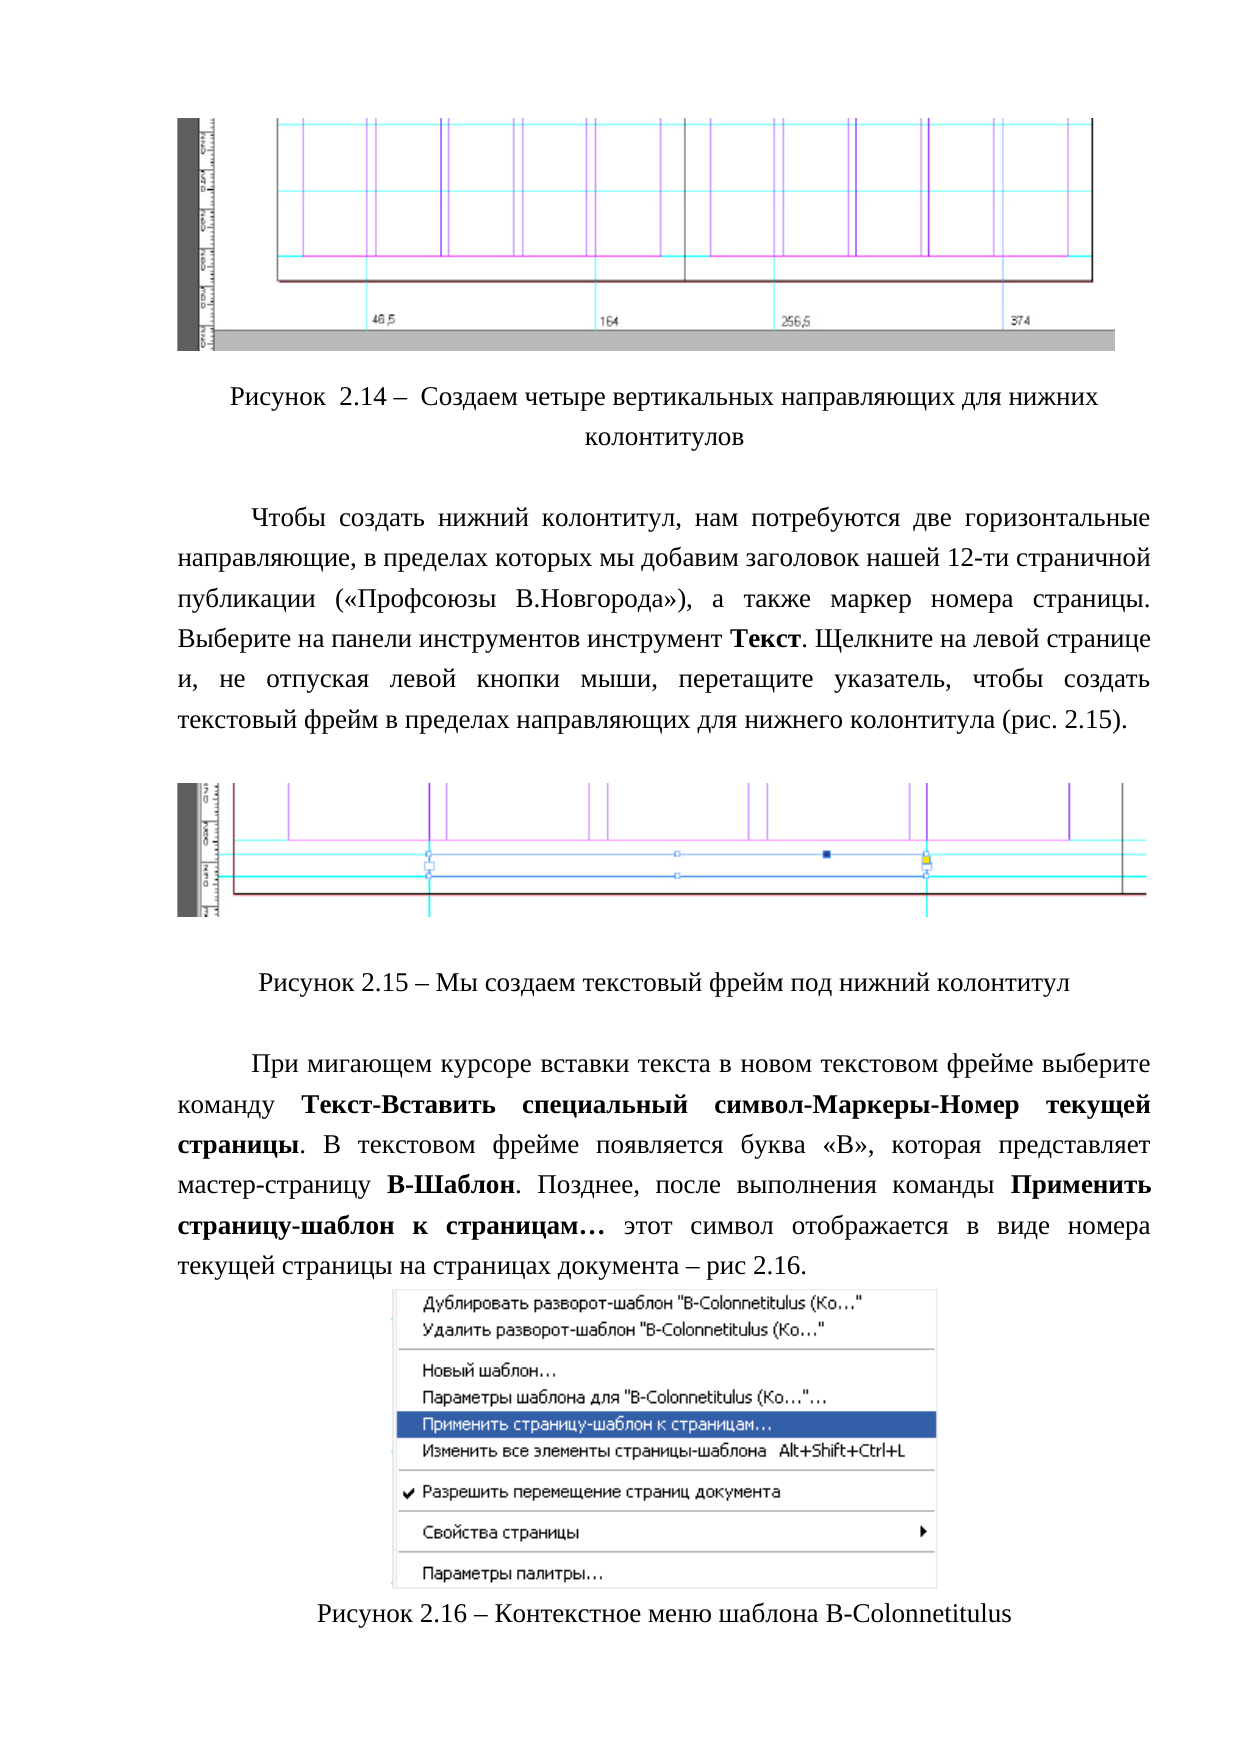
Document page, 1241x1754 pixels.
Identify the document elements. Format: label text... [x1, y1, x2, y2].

picture [177, 783, 1147, 917]
text При мигающем курсоре вставки текста в новом текстовом фрейме выберите команду Текст-Вставить специальный символ-Маркеры-Номер текущей страницы. В текстовом фрейме появляется буква «В», которая представляет мастер-страницу B-Шаблон. Позднее, после выполнения команды Применить страницу-шаблон к страницам… этот символ отображается в виде номера текущей страницы на страницах документа – рис 2.16. [177, 1047, 1152, 1281]
text Рисунок 2.14 – Создаем четыре вертикальных направляющих для нижних колонтитулов [177, 379, 1152, 451]
text Чтобы создать нижний колонтитул, нам потребуются две горизонтальные направляющие, в пределах которых мы добавим заголовок нашей 12-ти страничной публикации («Профсоюзы В.Новгорода»), а также маркер номера страницы. Выберите на панели инструментов инструмент Текст. Щелкните на левой странице и, не отпуская левой кнопки мыши, перетащите указатель, чтобы создать текстовый фрейм в пределах направляющих для нижнего колонтитула (рис. 2.15). [177, 501, 1152, 734]
picture [177, 118, 1115, 351]
text Рисунок 2.15 – Мы создаем текстовый фрейм под нижний колонтитул [177, 966, 1152, 998]
text Рисунок 2.16 – Контекстное меню шаблона B-Colonnetitulus [177, 1598, 1152, 1629]
picture [391, 1289, 938, 1589]
